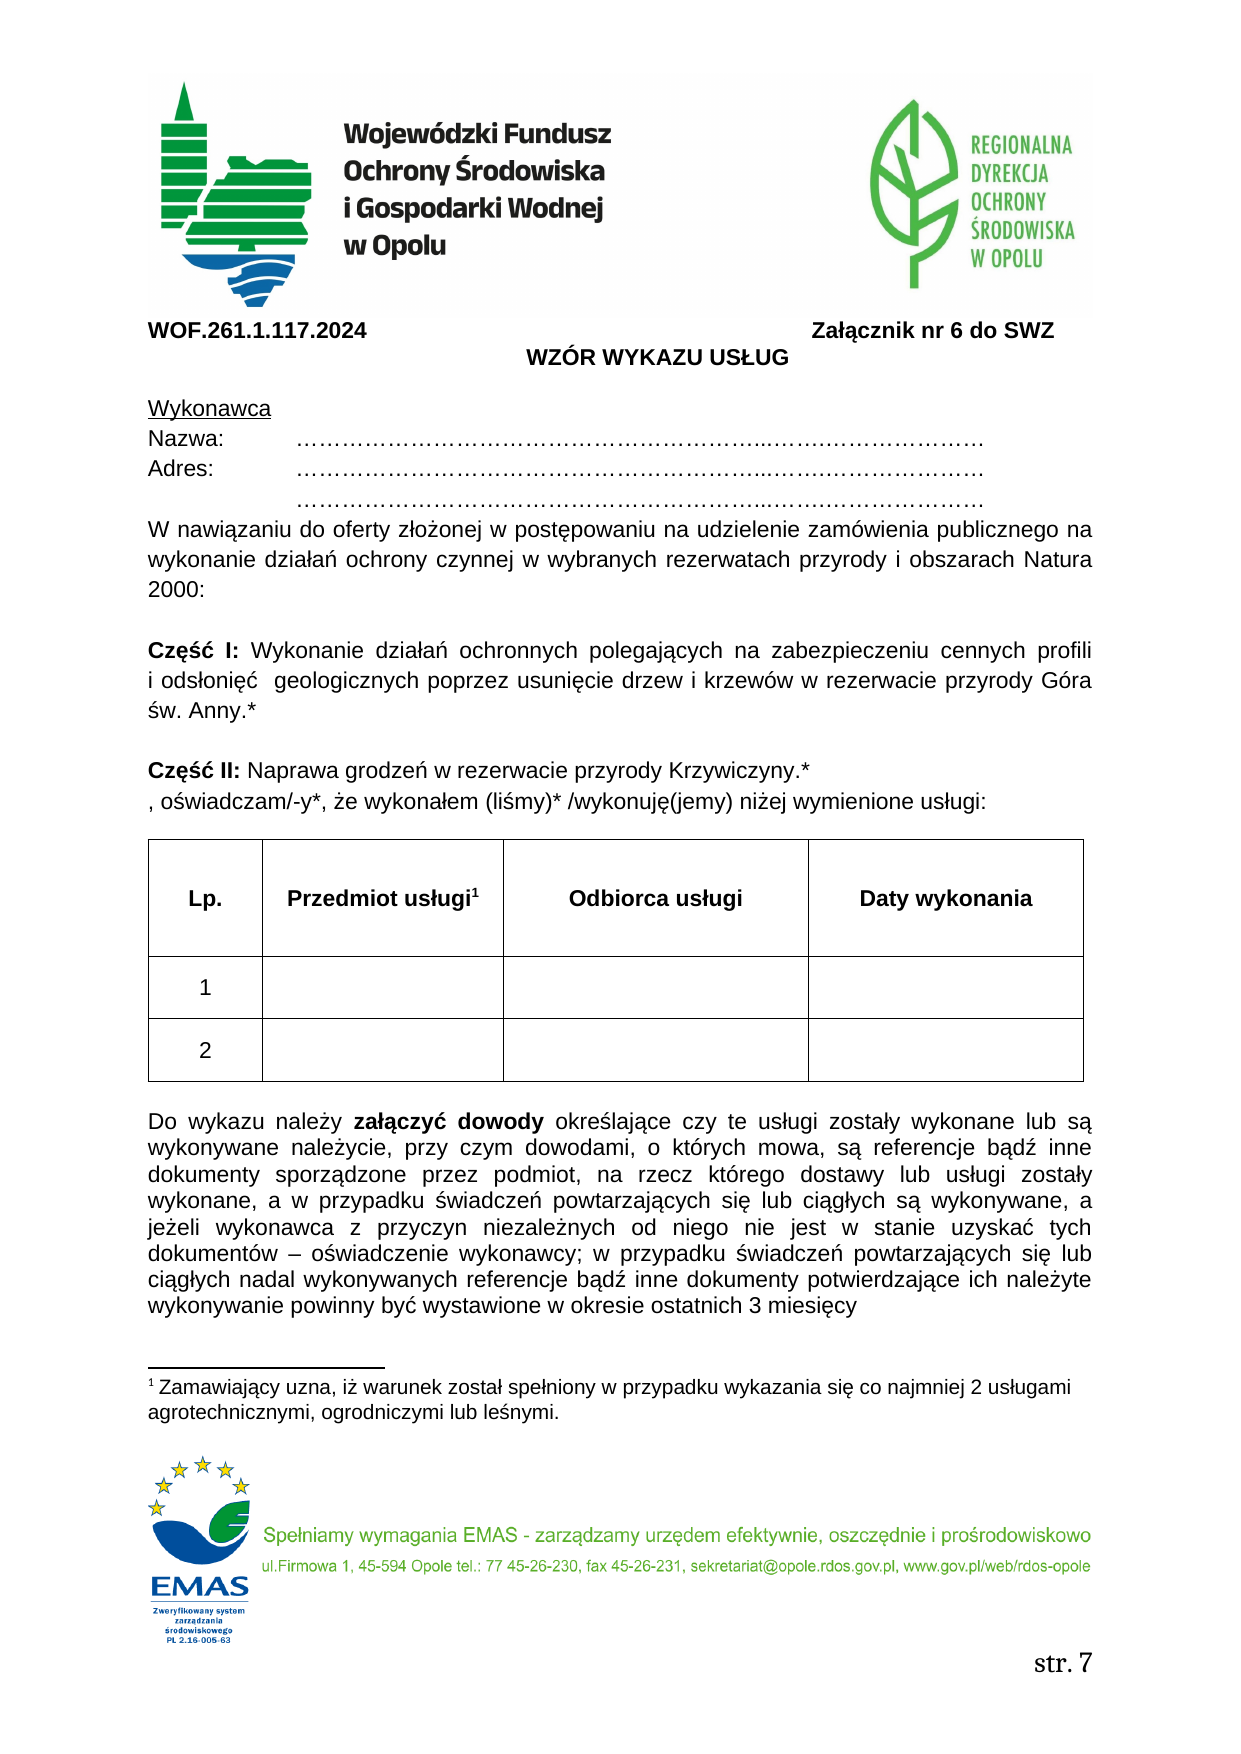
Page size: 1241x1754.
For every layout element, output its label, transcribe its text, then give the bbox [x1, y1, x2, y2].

table_header Daty wykonania [809, 840, 1083, 956]
text , oświadczam/-y*, że wykonałem (liśmy)* /wykonuję(jemy) niżej wymienione usługi: [148, 788, 1093, 814]
text ……………………………………………………...…….………………… [221, 486, 1093, 512]
table_cell [809, 957, 1083, 1018]
table_cell 1 [149, 957, 262, 1018]
text WOF.261.1.117.2024 Załącznik nr 6 do SWZ [148, 318, 1093, 344]
table_header Odbiorca usługi [504, 840, 808, 956]
table_cell [263, 957, 503, 1018]
text Nazwa: ……………………………………………………...…….………………… [148, 425, 1093, 451]
table_cell [263, 1019, 503, 1081]
text Wykonawca [148, 395, 1093, 421]
text WZÓR WYKAZU USŁUG [223, 344, 1093, 370]
table_cell 2 [149, 1019, 262, 1081]
table_header Lp. [149, 840, 262, 956]
text Adres: ……………………………………………………...…….………………… [148, 455, 1093, 482]
picture [147, 1451, 1093, 1647]
text Do wykazu należy załączyć dowody określające czy te usługi zostały wykonane lub są wykonywane należycie, przy czym dowodami, o których mowa, są referencje bądź inne dokumenty sporządzone przez podmiot, na rzecz którego dostawy lub usługi zostały wykonane, a w przypadku świadczeń powtarzających się lub ciągłych są wykonywane, a jeżeli wykonawca z przyczyn niezależnych od niego nie jest w stanie uzyskać tych dokumentów – oświadczenie wykonawcy; w przypadku świadczeń powtarzających się lub ciągłych nadal wykonywanych referencje bądź inne dokumenty potwierdzające ich należyte wykonywanie powinny być wystawione w okresie ostatnich 3 miesięcy [148, 1108, 1093, 1319]
picture [147, 73, 1093, 318]
text W nawiązaniu do oferty złożonej w postępowaniu na udzielenie zamówienia publicznego na wykonanie działań ochrony czynnej w wybranych rezerwatach przyrody i obszarach Natura 2000: [148, 516, 1093, 602]
text Część I: Wykonanie działań ochronnych polegających na zabezpieczeniu cennych profili i odsłonięć geologicznych poprzez usunięcie drzew i krzewów w rezerwacie przyrody Góra św. Anny.* [148, 637, 1093, 723]
text Część II: Naprawa grodzeń w rezerwacie przyrody Krzywiczyny.* [148, 757, 1093, 784]
table_cell [504, 957, 808, 1018]
table_cell [504, 1019, 808, 1081]
table_header Przedmiot usługi [263, 840, 503, 956]
table_cell [809, 1019, 1083, 1081]
